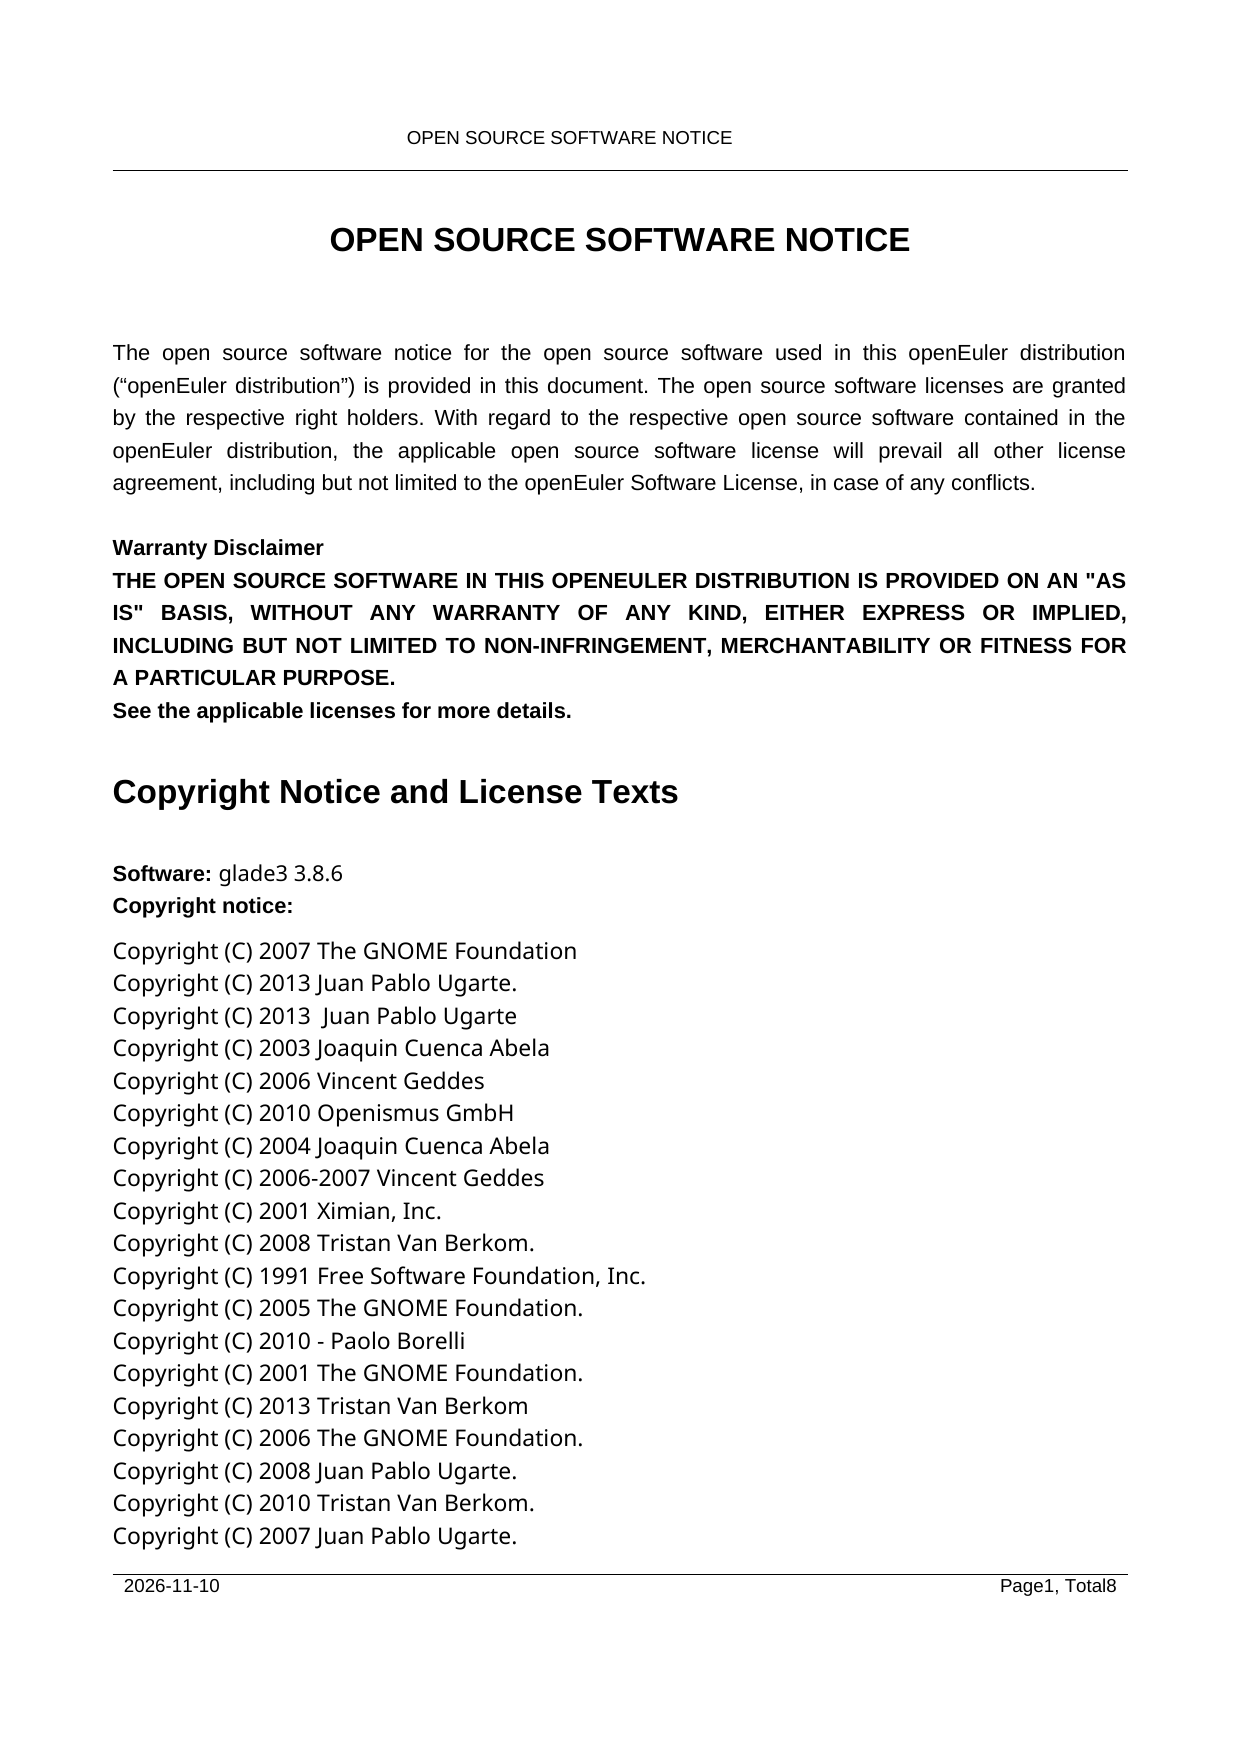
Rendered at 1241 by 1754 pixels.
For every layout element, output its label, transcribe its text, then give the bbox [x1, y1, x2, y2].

title Software: glade3 3.8.6 [112, 856, 1128, 889]
text THE OPEN SOURCE SOFTWARE IN THIS OPENEULER DISTRIBUTION IS PROVIDED ON AN "AS IS" BASIS, WITHOUT ANY WARRANTY OF ANY KIND, EITHER EXPRESS OR IMPLIED, INCLUDING BUT NOT LIMITED TO NON-INFRINGEMENT, MERCHANTABILITY OR FITNESS FOR A PARTICULAR PURPOSE. See the applicable licenses for more details. [112, 564, 1128, 726]
text The open source software notice for the open source software used in this openEuler distribution (“openEuler distribution”) is provided in this document. The open source software licenses are granted by the respective right holders. With regard to the respective open source software contained in the openEuler distribution, the applicable open source software license will prevail all other license agreement, including but not limited to the openEuler Software License, in case of any conflicts. [112, 336, 1128, 499]
text OPEN SOURCE SOFTWARE NOTICE [112, 206, 1128, 271]
text Copyright notice: [112, 889, 1128, 921]
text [112, 934, 1128, 1551]
text Warranty Disclaimer [112, 531, 1128, 564]
text Copyright Notice and License Texts [112, 759, 1128, 824]
